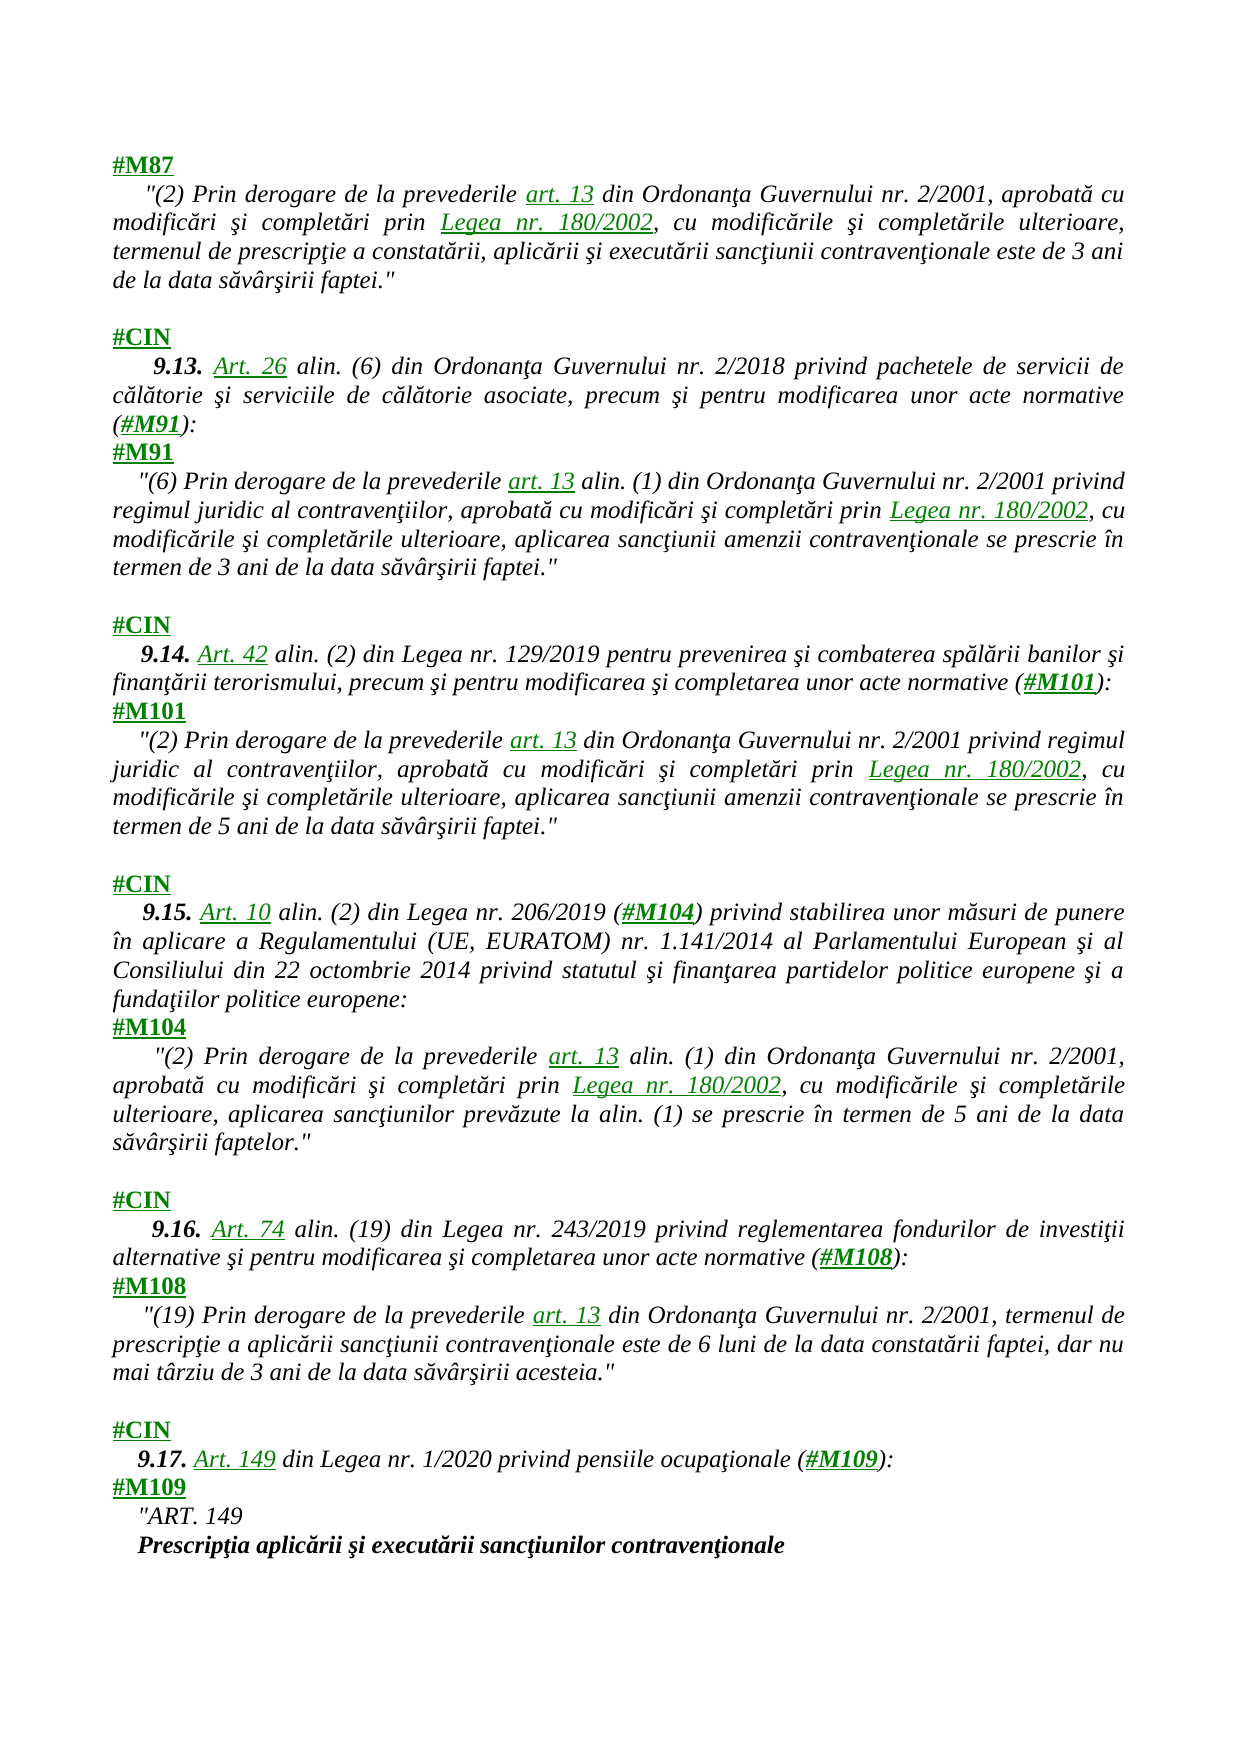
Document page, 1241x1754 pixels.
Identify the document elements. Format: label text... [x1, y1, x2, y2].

text "(2) Prin derogare de la prevederile art. 13 din Ordonanţa Guvernului nr. 2/2001 privind regimul juridic al contravenţiilor, aprobată cu modificări şi completări prin Legea nr. 180/2002, cu modificările şi completările ulterioare, aplicarea sancţiunii amenzii contravenţionale se prescrie în termen de 5 ani de la data săvârşirii faptei." [112, 725, 1128, 840]
text #M109 [112, 1472, 1128, 1501]
text #CIN [112, 1415, 1128, 1444]
text #M87 [112, 150, 1128, 179]
text 9.17. Art. 149 din Legea nr. 1/2020 privind pensiile ocupaţionale (#M109): [112, 1444, 1128, 1472]
text #CIN [112, 1185, 1128, 1214]
text 9.13. Art. 26 alin. (6) din Ordonanţa Guvernului nr. 2/2018 privind pachetele de servicii de călătorie şi serviciile de călătorie asociate, precum şi pentru modificarea unor acte normative (#M91): [112, 351, 1128, 437]
text "ART. 149 [112, 1501, 1128, 1530]
text 9.16. Art. 74 alin. (19) din Legea nr. 243/2019 privind reglementarea fondurilor de investiţii alternative şi pentru modificarea şi completarea unor acte normative (#M108): [112, 1214, 1128, 1271]
text "(2) Prin derogare de la prevederile art. 13 din Ordonanţa Guvernului nr. 2/2001, aprobată cu modificări şi completări prin Legea nr. 180/2002, cu modificările şi completările ulterioare, termenul de prescripţie a constatării, aplicării şi executării sancţiunii contravenţionale este de 3 ani de la data săvârşirii faptei." [112, 179, 1128, 294]
text "(6) Prin derogare de la prevederile art. 13 alin. (1) din Ordonanţa Guvernului nr. 2/2001 privind regimul juridic al contravenţiilor, aprobată cu modificări şi completări prin Legea nr. 180/2002, cu modificările şi completările ulterioare, aplicarea sancţiunii amenzii contravenţionale se prescrie în termen de 3 ani de la data săvârşirii faptei." [112, 466, 1128, 581]
text "(2) Prin derogare de la prevederile art. 13 alin. (1) din Ordonanţa Guvernului nr. 2/2001, aprobată cu modificări şi completări prin Legea nr. 180/2002, cu modificările şi completările ulterioare, aplicarea sancţiunilor prevăzute la alin. (1) se prescrie în termen de 5 ani de la data săvârşirii faptelor." [112, 1041, 1128, 1156]
text #M91 [112, 437, 1128, 466]
text #M108 [112, 1271, 1128, 1300]
text #CIN [112, 322, 1128, 351]
text 9.14. Art. 42 alin. (2) din Legea nr. 129/2019 pentru prevenirea şi combaterea spălării banilor şi finanţării terorismului, precum şi pentru modificarea şi completarea unor acte normative (#M101): [112, 639, 1128, 696]
text "(19) Prin derogare de la prevederile art. 13 din Ordonanţa Guvernului nr. 2/2001, termenul de prescripţie a aplicării sancţiunii contravenţionale este de 6 luni de la data constatării faptei, dar nu mai târziu de 3 ani de la data săvârşirii acesteia." [112, 1300, 1128, 1386]
text #M104 [112, 1012, 1128, 1041]
text #CIN [112, 869, 1128, 897]
text 9.15. Art. 10 alin. (2) din Legea nr. 206/2019 (#M104) privind stabilirea unor măsuri de punere în aplicare a Regulamentului (UE, EURATOM) nr. 1.141/2014 al Parlamentului European şi al Consiliului din 22 octombrie 2014 privind statutul şi finanţarea partidelor politice europene şi a fundaţiilor politice europene: [112, 897, 1128, 1012]
text Prescripţia aplicării şi executării sancţiunilor contravenţionale [112, 1530, 1128, 1559]
text #M101 [112, 696, 1128, 725]
text #CIN [112, 610, 1128, 639]
